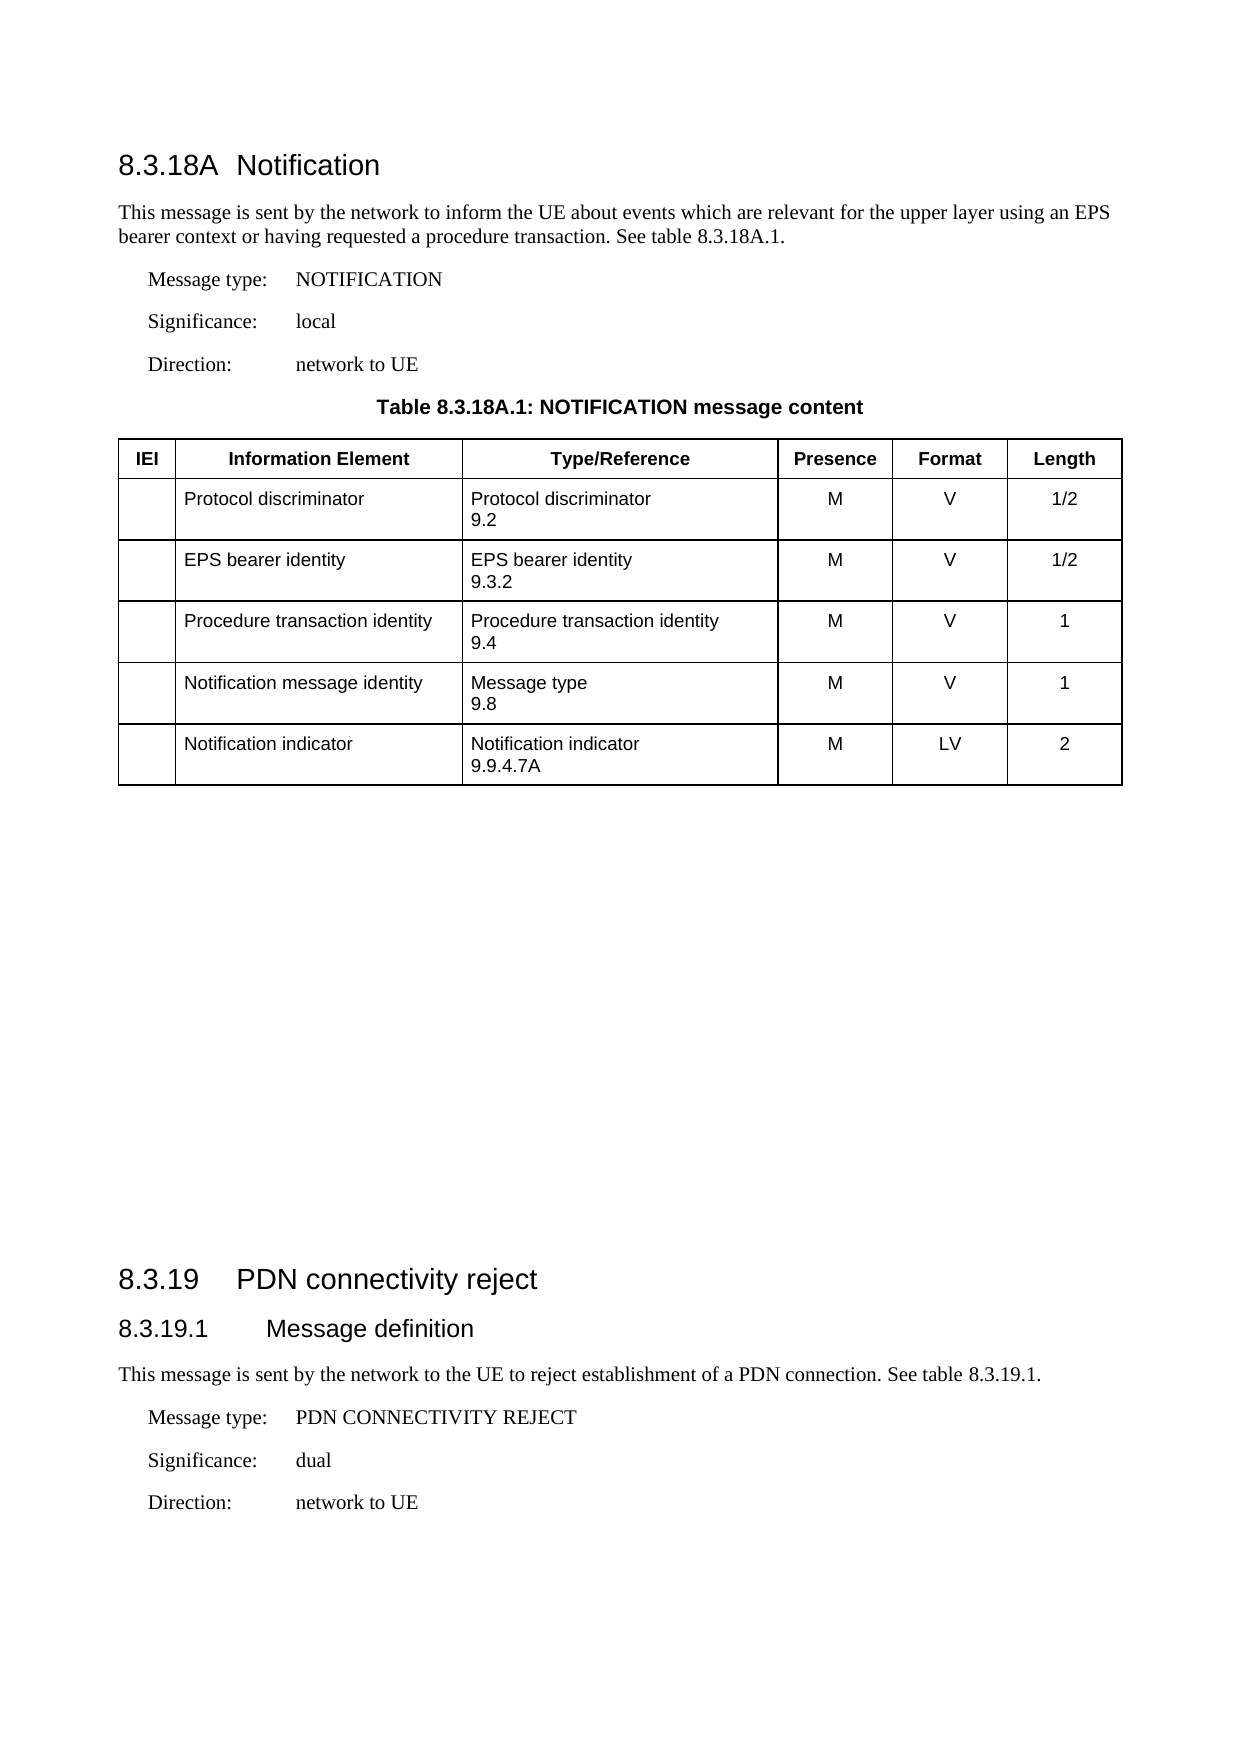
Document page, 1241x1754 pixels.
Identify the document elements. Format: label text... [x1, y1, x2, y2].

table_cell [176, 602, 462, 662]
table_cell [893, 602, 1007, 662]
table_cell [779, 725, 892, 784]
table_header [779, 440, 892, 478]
subtitle 8.3.19.1 Message definition [118, 1314, 1122, 1343]
text Message type: PDN CONNECTIVITY REJECT [148, 1405, 1122, 1429]
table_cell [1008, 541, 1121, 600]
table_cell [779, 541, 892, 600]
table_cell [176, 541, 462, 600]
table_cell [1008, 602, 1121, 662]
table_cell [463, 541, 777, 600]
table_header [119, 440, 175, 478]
text Significance: local [148, 309, 1122, 333]
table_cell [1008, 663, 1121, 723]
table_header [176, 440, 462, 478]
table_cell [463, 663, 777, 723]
subtitle 8.3.18A Notification [118, 147, 1122, 181]
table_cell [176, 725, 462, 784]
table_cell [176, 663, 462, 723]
text Direction: network to UE [148, 352, 1122, 376]
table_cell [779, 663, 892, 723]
text Message type: NOTIFICATION [148, 267, 1122, 291]
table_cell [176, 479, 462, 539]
text Significance: dual [148, 1447, 1122, 1472]
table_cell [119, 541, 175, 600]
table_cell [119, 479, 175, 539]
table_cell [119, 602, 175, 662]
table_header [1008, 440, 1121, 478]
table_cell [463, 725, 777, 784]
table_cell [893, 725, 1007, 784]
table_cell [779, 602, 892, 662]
text Direction: network to UE [148, 1490, 1122, 1514]
subtitle 8.3.19 PDN connectivity reject [118, 1262, 1122, 1296]
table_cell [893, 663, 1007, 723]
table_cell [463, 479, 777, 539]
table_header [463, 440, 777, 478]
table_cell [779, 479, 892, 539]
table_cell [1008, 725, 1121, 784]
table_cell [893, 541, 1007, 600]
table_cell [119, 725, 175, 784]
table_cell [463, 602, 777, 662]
text This message is sent by the network to inform the UE about events which are relevant for the upper layer using an EPS bearer context or having requested a procedure transaction. See table 8.3.18A.1. [118, 200, 1122, 248]
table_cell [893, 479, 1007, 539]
text This message is sent by the network to the UE to reject establishment of a PDN connection. See table 8.3.19.1. [118, 1362, 1122, 1386]
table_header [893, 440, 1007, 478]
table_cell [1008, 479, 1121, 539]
text Table 8.3.18A.1: NOTIFICATION message content [118, 395, 1122, 419]
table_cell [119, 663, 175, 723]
